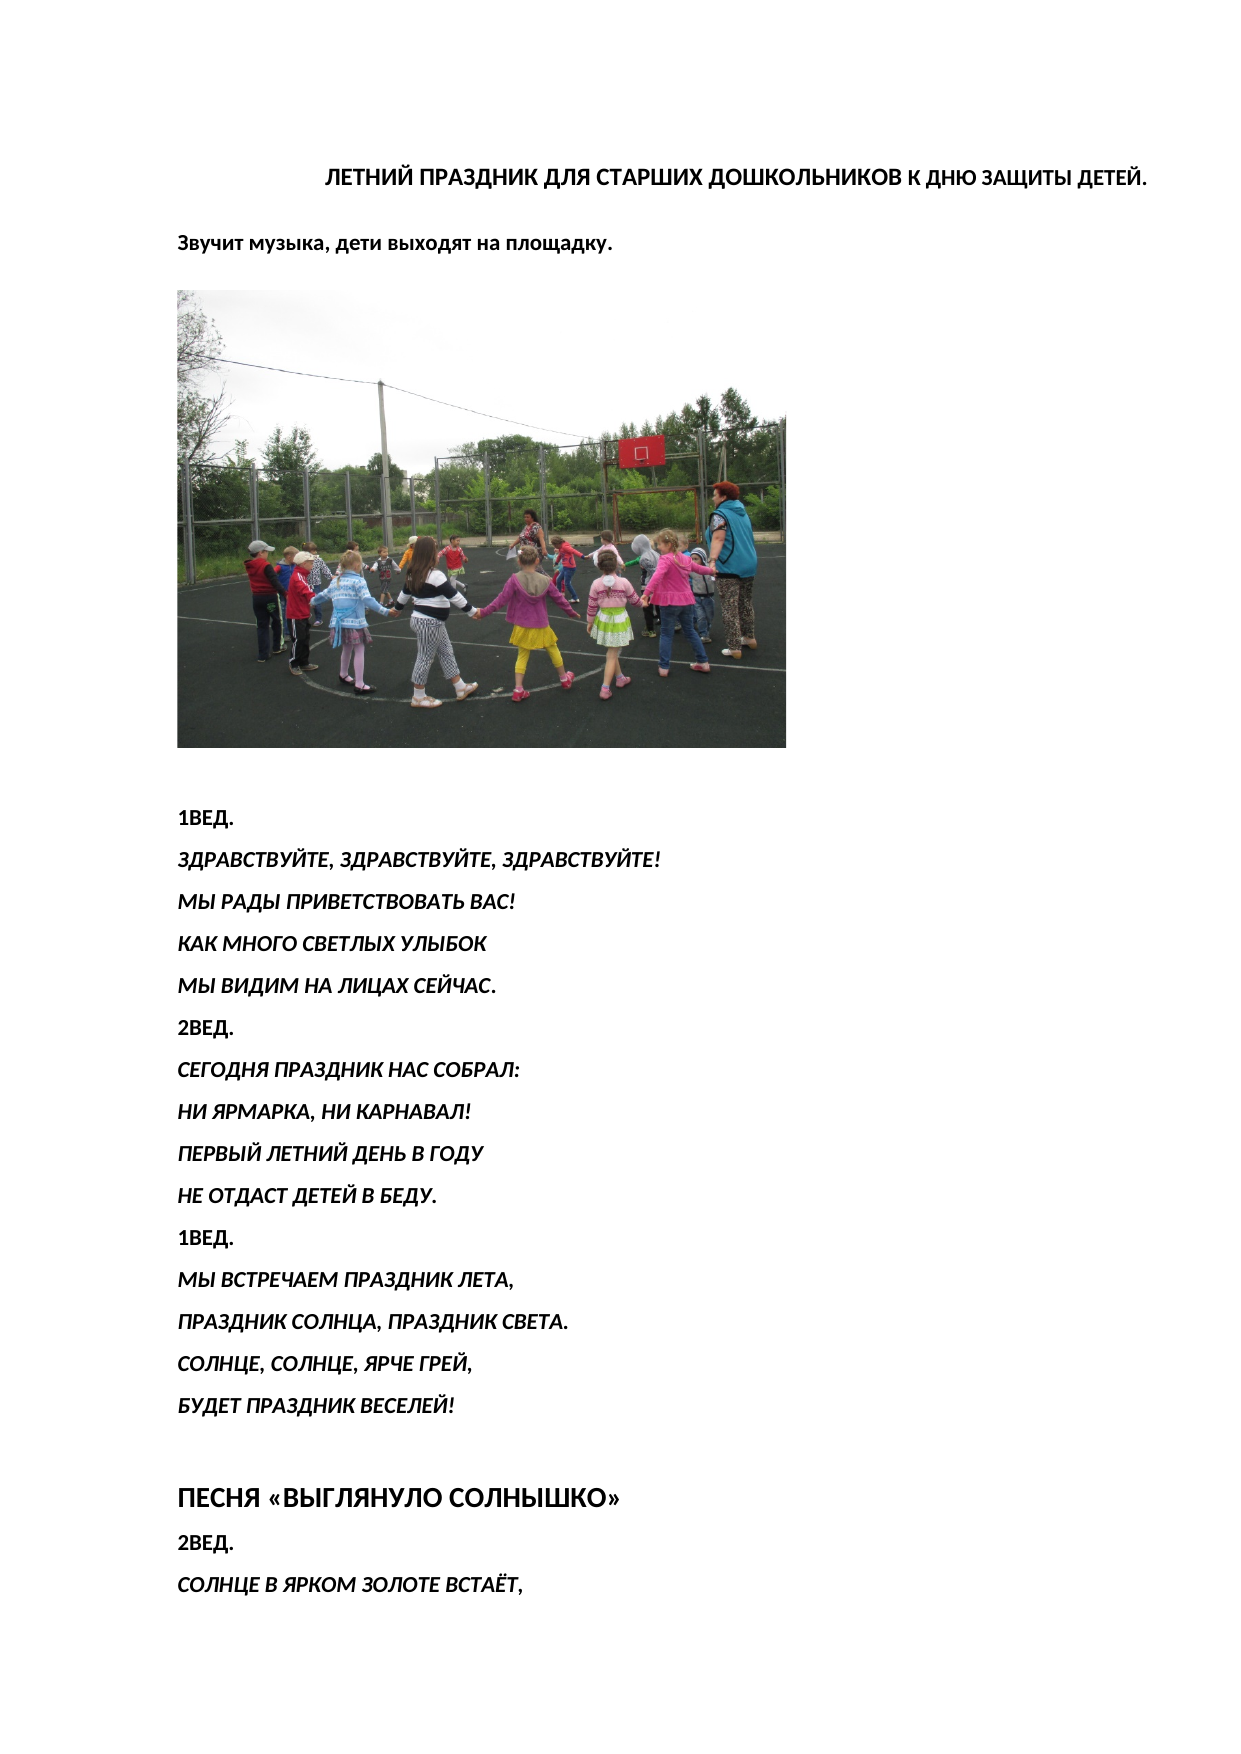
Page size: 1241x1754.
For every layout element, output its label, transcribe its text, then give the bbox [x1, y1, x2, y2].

text Звучит музыка, дети выходят на площадку. [177, 228, 1152, 256]
text ЛЕТНИЙ ПРАЗДНИК ДЛЯ СТАРШИХ ДОШКОЛЬНИКОВ К ДНЮ ЗАЩИТЫ ДЕТЕЙ. [177, 118, 1152, 192]
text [177, 291, 1152, 1598]
picture [177, 290, 787, 748]
